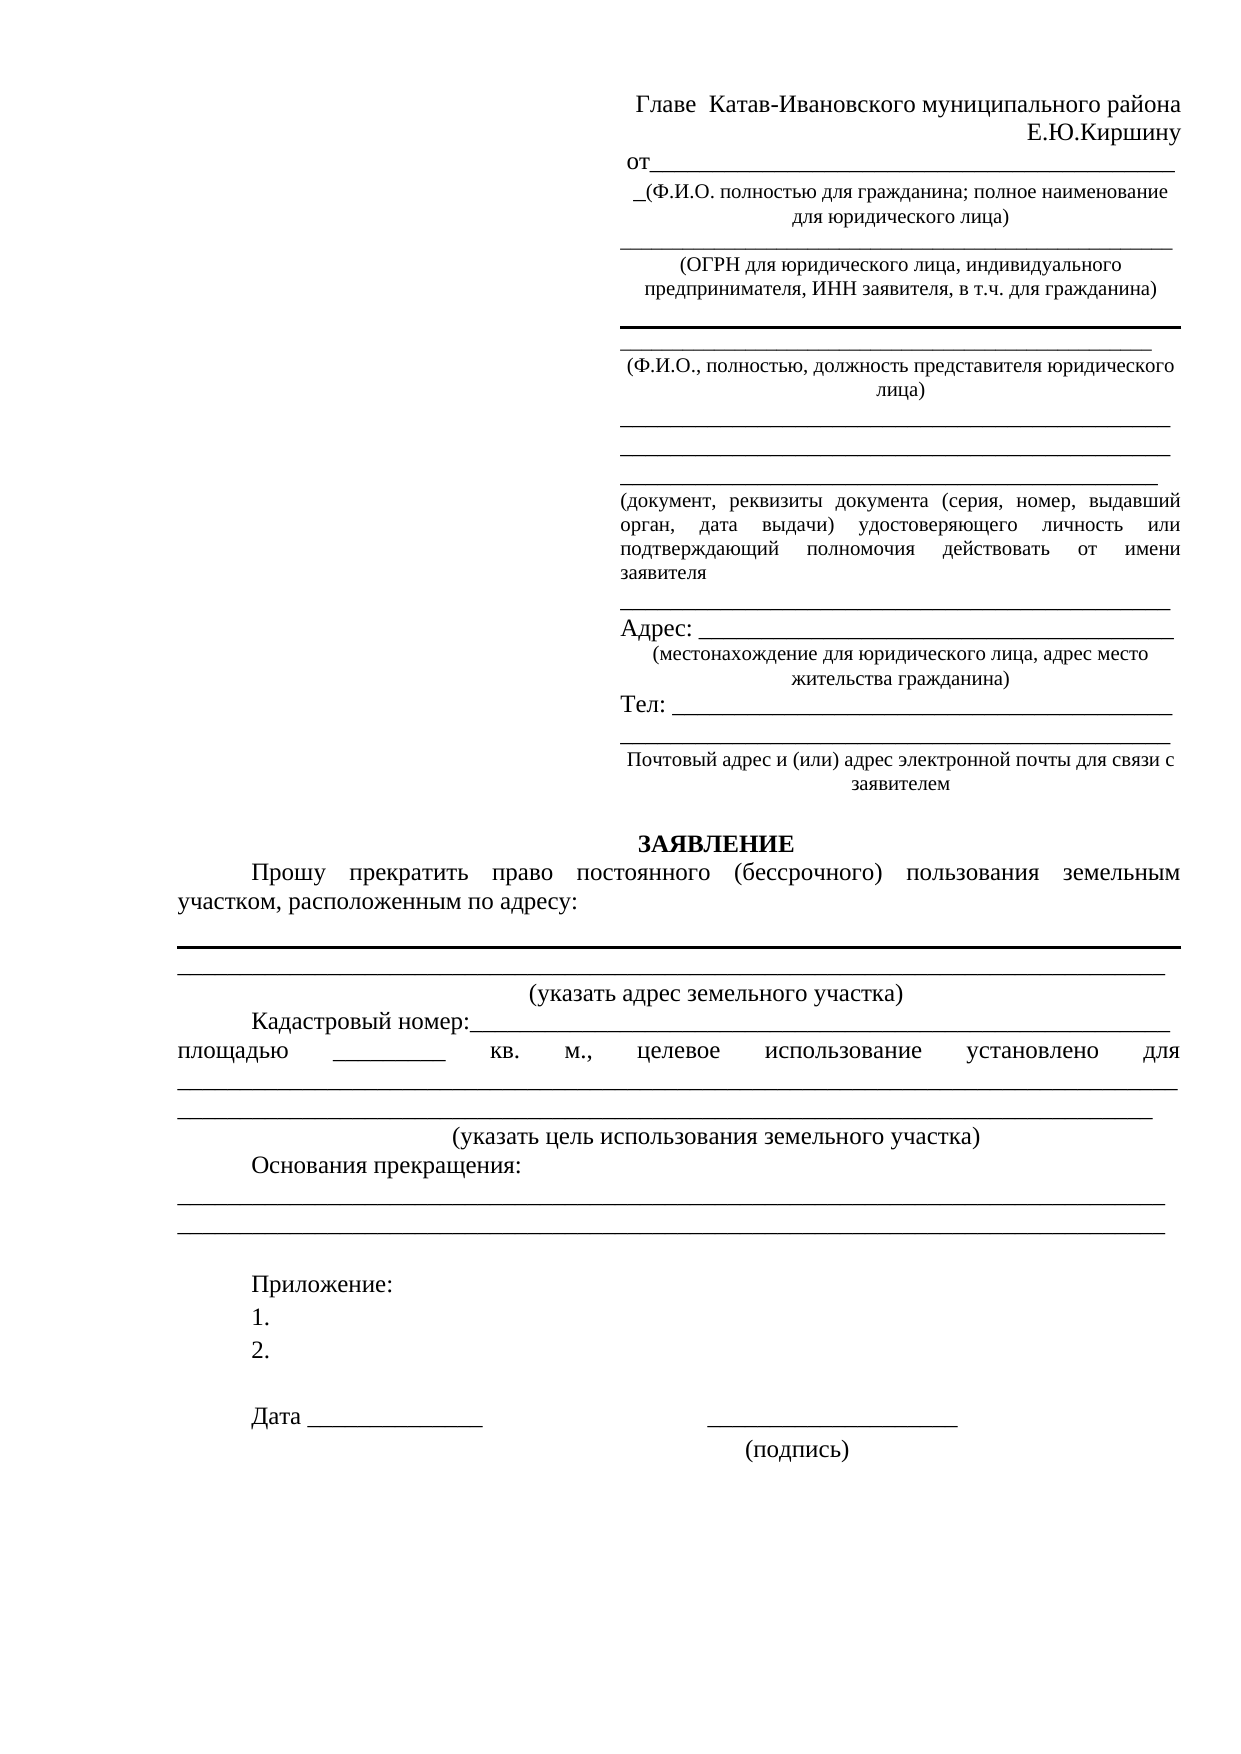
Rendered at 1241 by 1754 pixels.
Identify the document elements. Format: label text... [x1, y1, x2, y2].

text Дата ______________ ____________________ [177, 1401, 1181, 1430]
text Прошу прекратить право постоянного (бессрочного) пользования земельным участком, расположенным по адресу: [177, 857, 1181, 915]
text ___________________________________________________________________________________________________________________________________ [620, 401, 1181, 488]
text Приложение: [177, 1269, 1181, 1298]
text 2. [177, 1335, 1181, 1364]
text ____________________________________________ [620, 584, 1181, 613]
text площадью _________ кв. м., целевое использование установлено для ______________________________________________________________________________________________________________________________________________________________ [177, 1035, 1181, 1121]
text Е.Ю.Киршину [561, 117, 1181, 146]
text (документ, реквизиты документа (серия, номер, выдавший орган, дата выдачи) удостоверяющего личность или подтверждающий полномочия действовать от имени заявителя [620, 488, 1181, 584]
text (указать цель использования земельного участка) [177, 1121, 1181, 1150]
text (подпись) [177, 1434, 1181, 1463]
text _____________________________________________________ [620, 228, 1181, 252]
text Главе Катав-Ивановского муниципального района [561, 89, 1181, 117]
text Тел: ________________________________________ [620, 689, 1181, 718]
text (указать адрес земельного участка) [177, 978, 1181, 1006]
text (ОГРН для юридического лица, индивидуального предпринимателя, ИНН заявителя, в т.ч. для гражданина) [620, 252, 1181, 300]
text Адрес: ______________________________________ [620, 613, 1181, 641]
text Основания прекращения: [177, 1150, 1181, 1179]
text (местонахождение для юридического лица, адрес место жительства гражданина) [620, 641, 1181, 689]
text _______________________________________________________________________________ [177, 1179, 1181, 1208]
text 1. [177, 1302, 1181, 1331]
text ____________________________________________ [620, 718, 1181, 747]
text от___________________________________________(Ф.И.О. полностью для гражданина; полное наименование для юридического лица) [620, 146, 1181, 228]
text Почтовый адрес и (или) адрес электронной почты для связи с заявителем [620, 747, 1181, 795]
text _______________________________________________________________________________ [177, 1208, 1181, 1236]
text ___________________________________________________ [620, 329, 1181, 353]
text Кадастровый номер:________________________________________________________ [177, 1006, 1181, 1035]
text ЗАЯВЛЕНИЕ [177, 829, 1181, 857]
text _______________________________________________________________________________ [177, 949, 1181, 978]
text (Ф.И.О., полностью, должность представителя юридического лица) [620, 353, 1181, 401]
